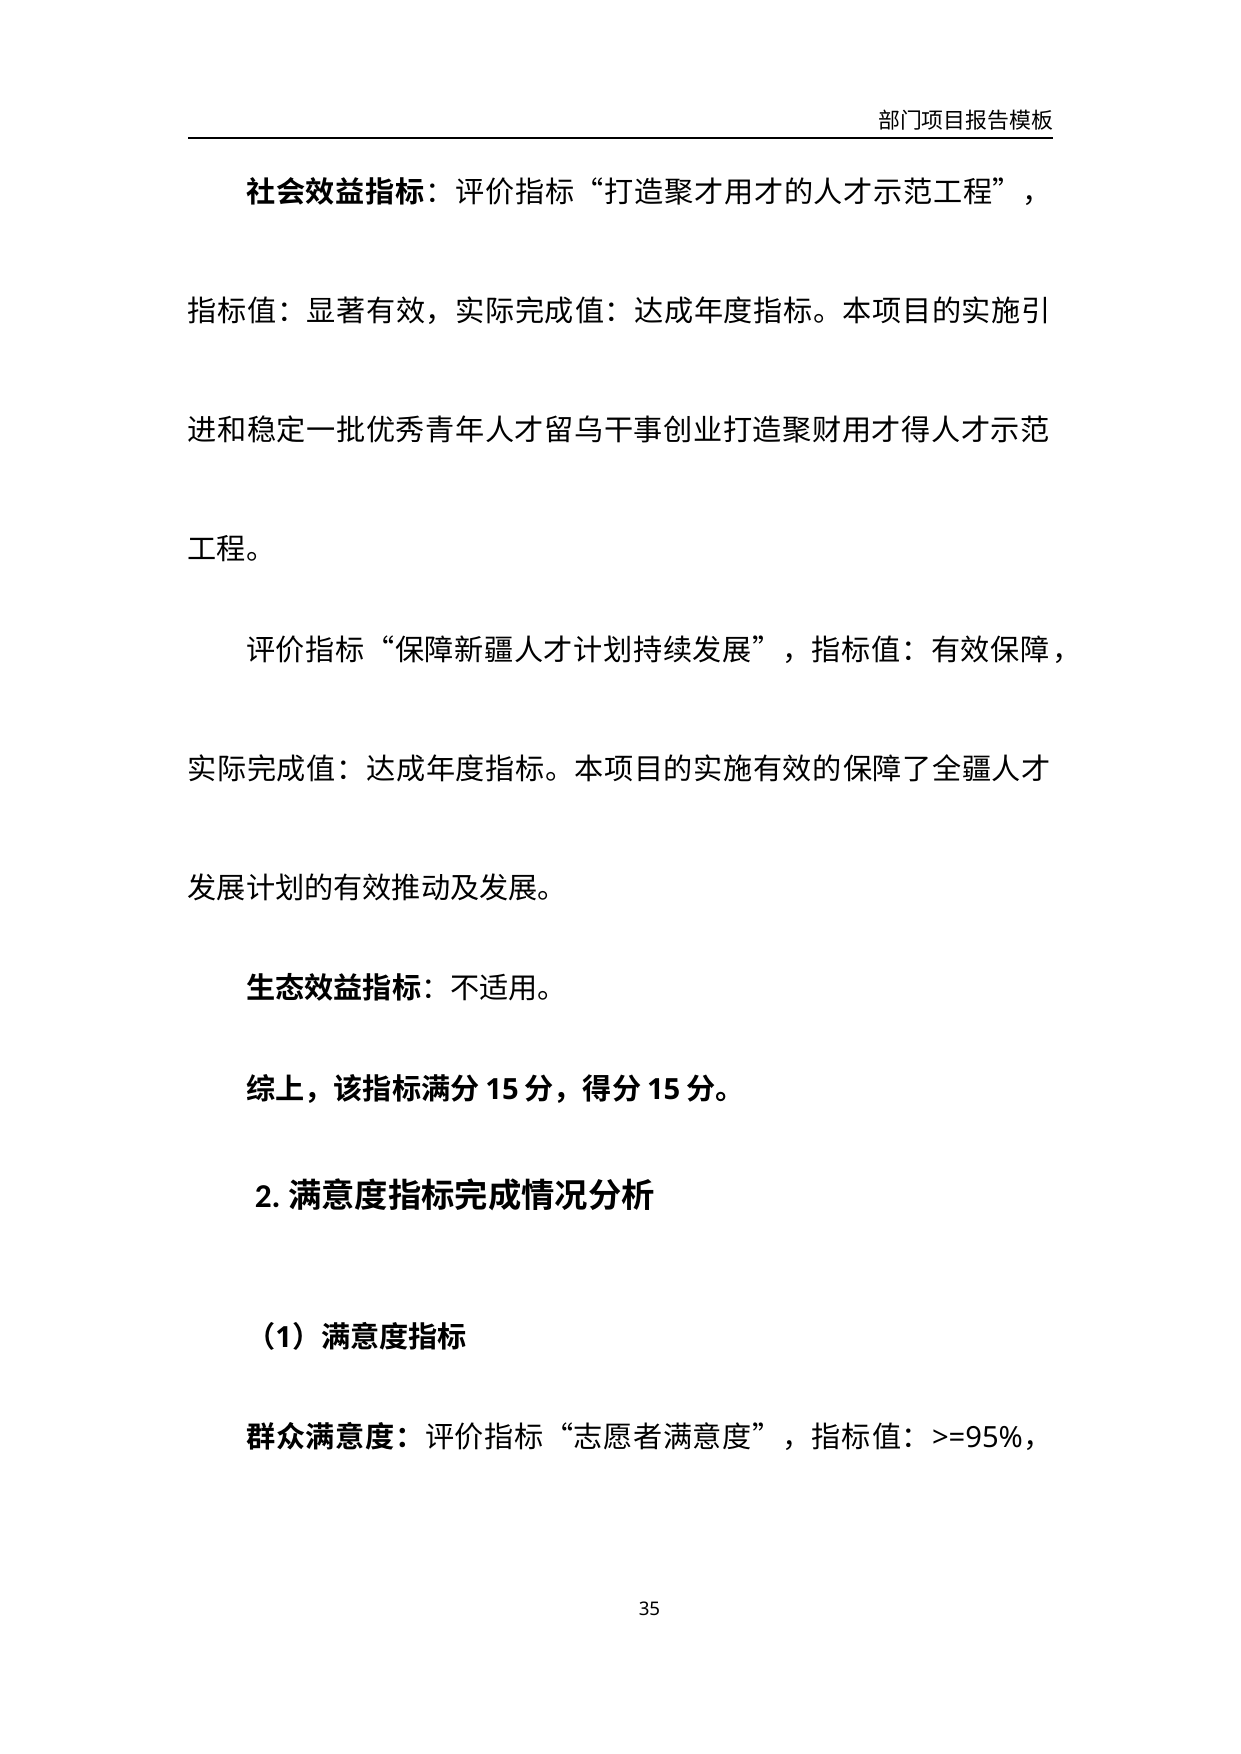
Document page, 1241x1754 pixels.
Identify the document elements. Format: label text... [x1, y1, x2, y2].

text （1）满意度指标 [187, 1295, 1053, 1374]
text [187, 1395, 1053, 1475]
text 评价指标“保障新疆人才计划持续发展”，指标值：有效保障，实际完成值：达成年度指标。本项目的实施有效的保障了全疆人才发展计划的有效推动及发展。 [187, 608, 1053, 925]
text 生态效益指标：不适用。 [187, 946, 1053, 1026]
text 综上，该指标满分15分，得分15分。 [187, 1047, 1053, 1126]
text 社会效益指标：评价指标“打造聚才用才的人才示范工程”，指标值：显著有效，实际完成值：达成年度指标。本项目的实施引进和稳定一批优秀青年人才留乌干事创业打造聚财用才得人才示范工程。 [187, 150, 1053, 587]
subtitle 2. 满意度指标完成情况分析 [187, 1153, 1053, 1233]
